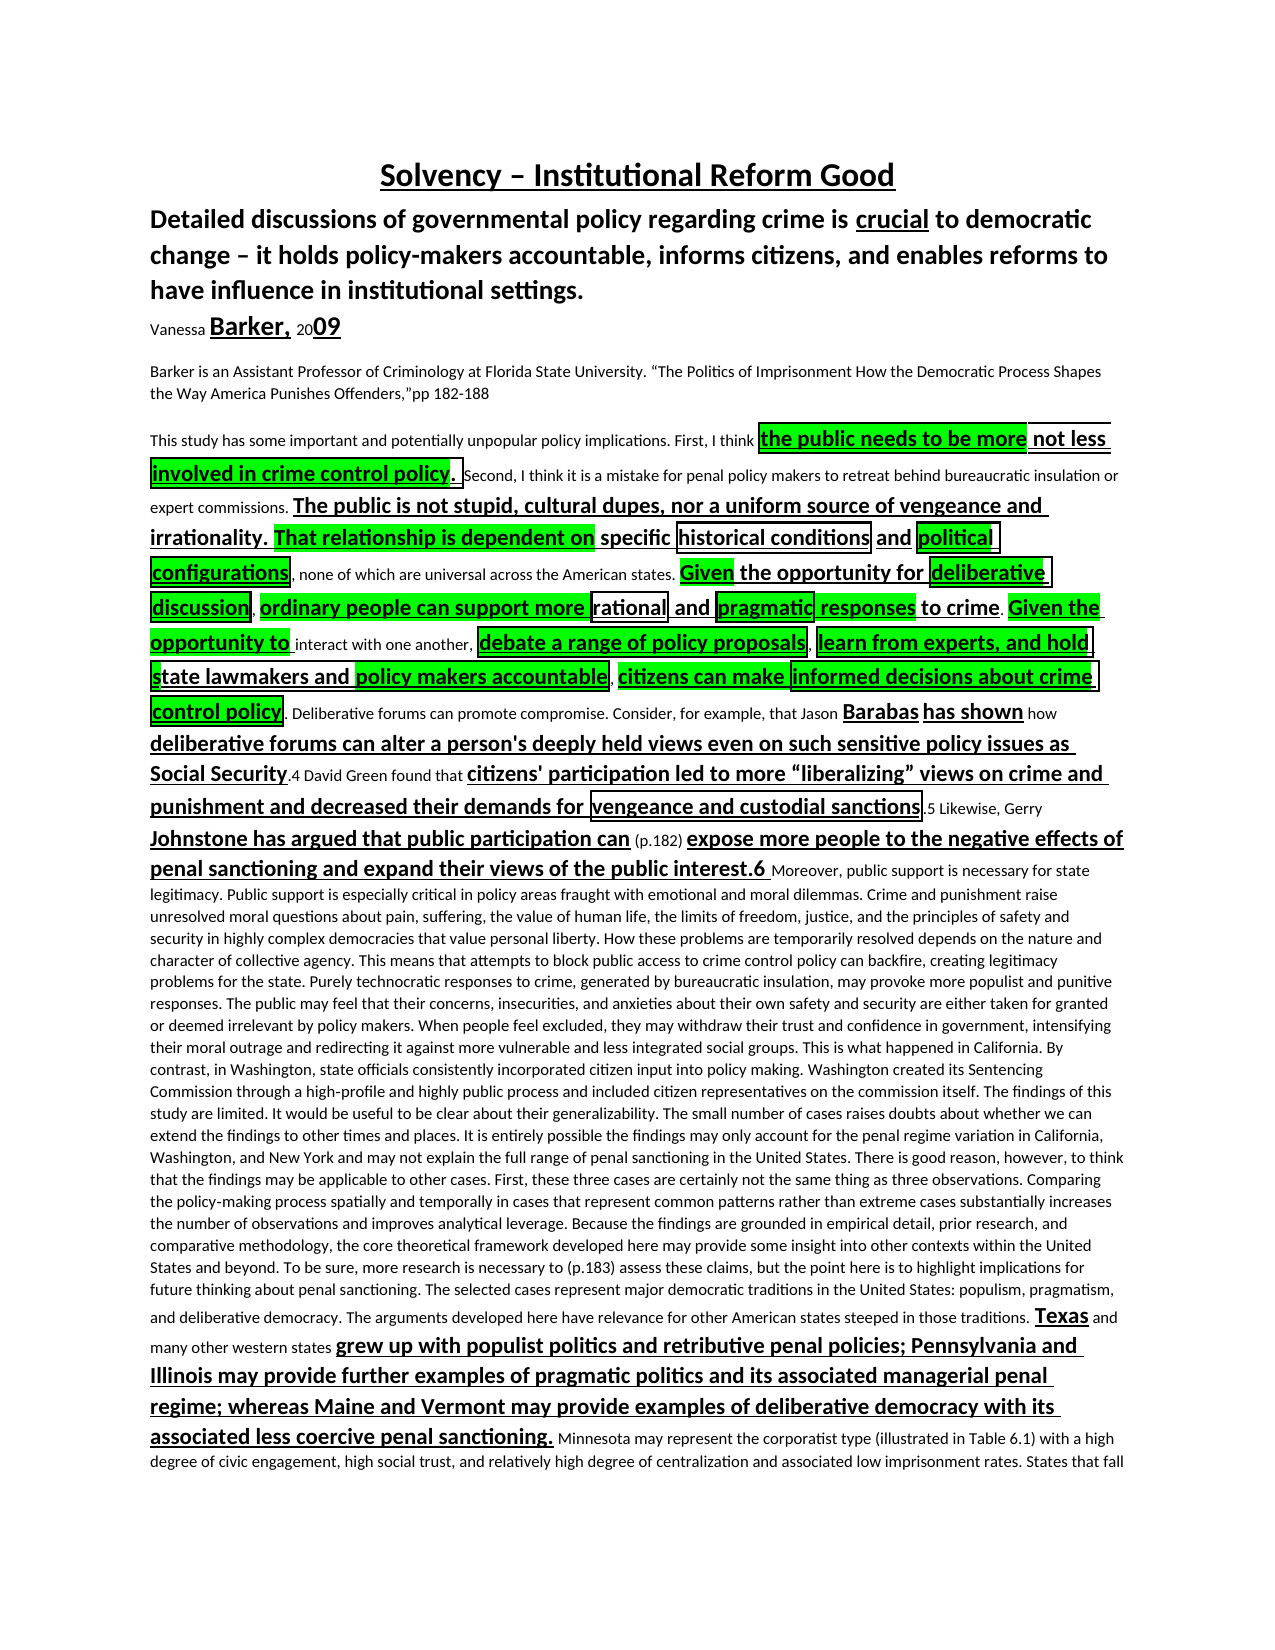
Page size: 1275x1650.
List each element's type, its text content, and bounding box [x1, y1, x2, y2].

text Barker is an Assistant Professor of Criminology at Florida State University. “The Politics of Imprisonment How the Democratic Process Shapes the Way America Punishes Offenders,”pp 182-188 [150, 361, 1125, 404]
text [150, 422, 1125, 1472]
subtitle Detailed discussions of governmental policy regarding crime is crucial to democratic change – it holds policy-makers accountable, informs citizens, and enables reforms to have influence in institutional settings. [150, 202, 1125, 307]
text Vanessa Barker, 2009 [150, 309, 1125, 342]
subtitle Solvency – Institutional Reform Good [150, 154, 1125, 195]
